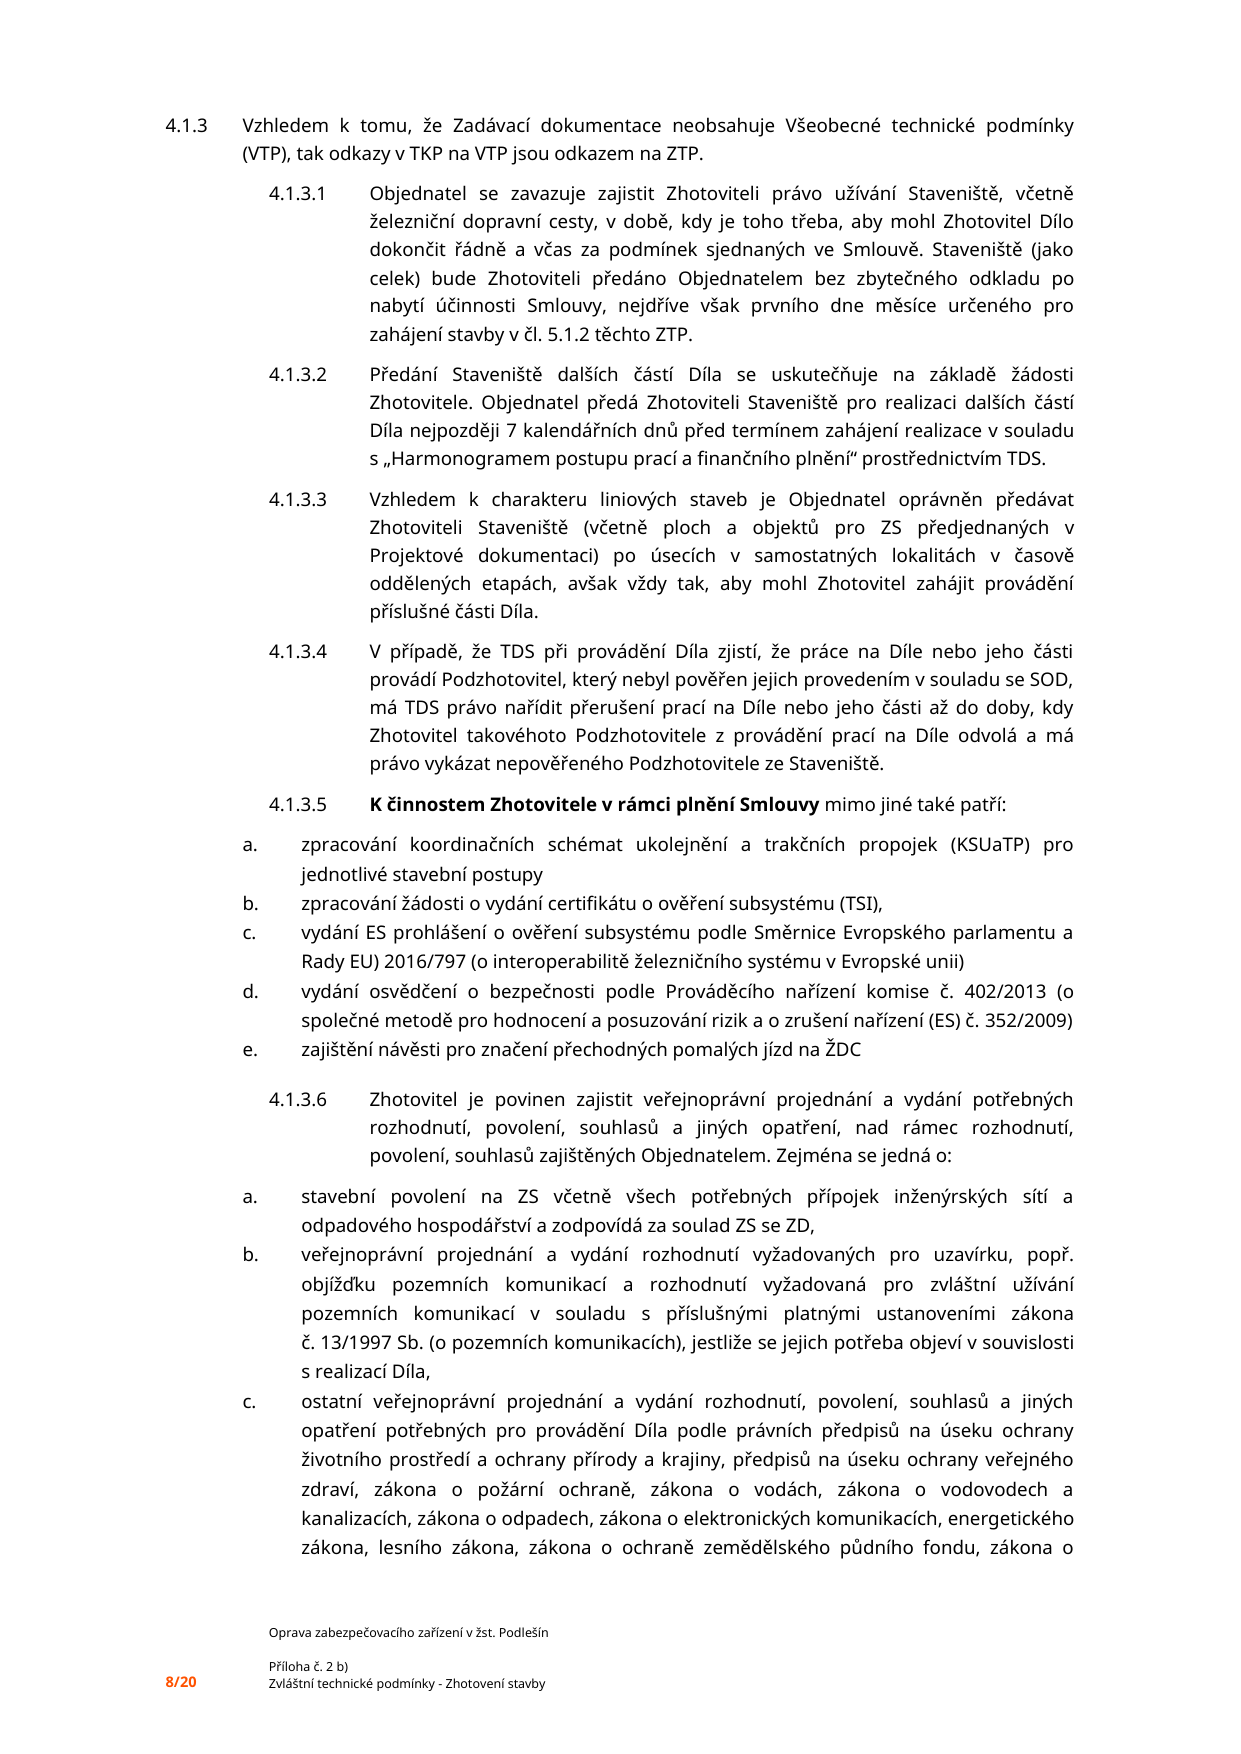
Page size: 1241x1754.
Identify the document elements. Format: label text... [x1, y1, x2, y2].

list zpracování koordinačních schémat ukolejnění a trakčních propojek (KSUaTP) pro jednotlivé stavební postupy [242, 832, 1075, 886]
list zpracování žádosti o vydání certifikátu o ověření subsystému (TSI), [242, 890, 1075, 916]
list vydání osvědčení o bezpečnosti podle Prováděcího nařízení komise č. 402/2013 (o společné metodě pro hodnocení a posuzování rizik a o zrušení nařízení (ES) č. 352/2009) [242, 978, 1075, 1033]
list vydání ES prohlášení o ověření subsystému podle Směrnice Evropského parlamentu a Rady EU) 2016/797 (o interoperabilitě železničního systému v Evropské unii) [242, 919, 1075, 974]
text V případě, že TDS při provádění Díla zjistí, že práce na Díle nebo jeho části provádí Podzhotovitel, který nebyl pověřen jejich provedením v souladu se SOD, má TDS právo nařídit přerušení prací na Díle nebo jeho části až do doby, kdy Zhotovitel takovéhoto Podzhotovitele z provádění prací na Díle odvolá a má právo vykázat nepověřeného Podzhotovitele ze Staveniště. [269, 638, 1075, 776]
text Vzhledem k charakteru liniových staveb je Objednatel oprávněn předávat Zhotoviteli Staveniště (včetně ploch a objektů pro ZS předjednaných v Projektové dokumentaci) po úsecích v samostatných lokalitách v časově oddělených etapách, avšak vždy tak, aby mohl Zhotovitel zahájit provádění příslušné části Díla. [269, 486, 1075, 623]
list zajištění návěsti pro značení přechodných pomalých jízd na ŽDC [242, 1037, 1075, 1062]
text Objednatel se zavazuje zajistit Zhotoviteli právo užívání Staveniště, včetně železniční dopravní cesty, v době, kdy je toho třeba, aby mohl Zhotovitel Dílo dokončit řádně a včas za podmínek sjednaných ve Smlouvě. Staveniště (jako celek) bude Zhotoviteli předáno Objednatelem bez zbytečného odkladu po nabytí účinnosti Smlouvy, nejdříve však prvního dne měsíce určeného pro zahájení stavby v čl. 5.1.2 těchto ZTP. [269, 181, 1075, 346]
text Předání Staveniště dalších částí Díla se uskutečňuje na základě žádosti Zhotovitele. Objednatel předá Zhotoviteli Staveniště pro realizaci dalších částí Díla nejpozději 7 kalendářních dnů před termínem zahájení realizace v souladu s „Harmonogramem postupu prací a finančního plnění“ prostřednictvím TDS. [269, 361, 1075, 471]
list stavební povolení na ZS včetně všech potřebných přípojek inženýrských sítí a odpadového hospodářství a zodpovídá za soulad ZS se ZD, [242, 1183, 1075, 1238]
text Zhotovitel je povinen zajistit veřejnoprávní projednání a vydání potřebných rozhodnutí, povolení, souhlasů a jiných opatření, nad rámec rozhodnutí, povolení, souhlasů zajištěných Objednatelem. Zejména se jedná o: [269, 1087, 1075, 1168]
text K činnostem Zhotovitele v rámci plnění Smlouvy mimo jiné také patří: [269, 791, 1075, 817]
text Vzhledem k tomu, že Zadávací dokumentace neobsahuje Všeobecné technické podmínky (VTP), tak odkazy v TKP na VTP jsou odkazem na ZTP. [165, 112, 1075, 166]
list veřejnoprávní projednání a vydání rozhodnutí vyžadovaných pro uzavírku, popř. objížďku pozemních komunikací a rozhodnutí vyžadovaná pro zvláštní užívání pozemních komunikací v souladu s příslušnými platnými ustanoveními zákona č. 13/1997 Sb. (o pozemních komunikacích), jestliže se jejich potřeba objeví v souvislosti s realizací Díla, [242, 1242, 1075, 1384]
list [242, 1388, 1075, 1560]
